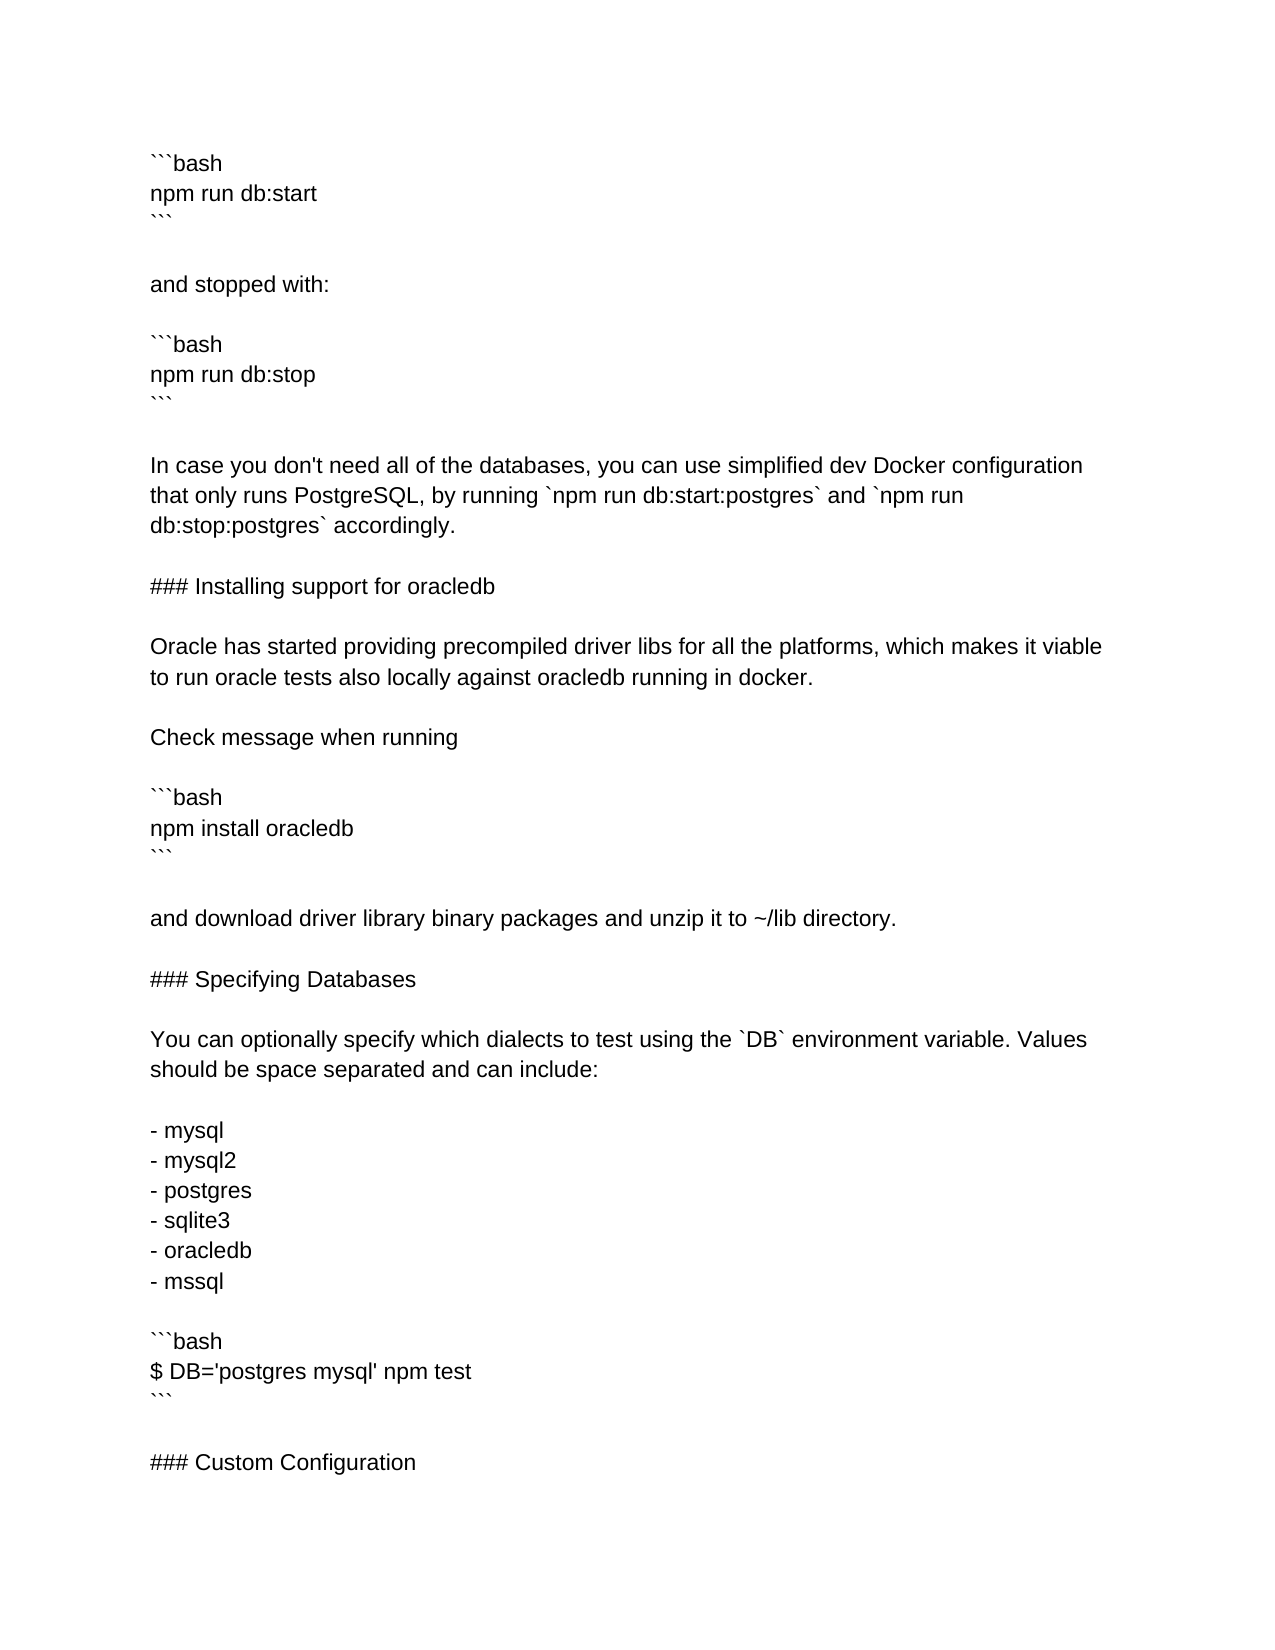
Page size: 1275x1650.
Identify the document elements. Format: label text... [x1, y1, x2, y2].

text - sqlite3 [150, 1207, 1125, 1234]
text ``` [150, 392, 1125, 418]
text ```bash [150, 150, 1125, 176]
text ``` [150, 1388, 1125, 1415]
text $ DB='postgres mysql' npm test [150, 1358, 1125, 1385]
text - mssql [150, 1268, 1125, 1294]
text - mysql [150, 1117, 1125, 1143]
text - oracledb [150, 1237, 1125, 1264]
text Check message when running [150, 724, 1125, 750]
text npm run db:stop [150, 361, 1125, 388]
text and download driver library binary packages and unzip it to ~/lib directory. [150, 905, 1125, 932]
text ```bash [150, 331, 1125, 358]
text npm run db:start [150, 180, 1125, 207]
text ### Custom Configuration [150, 1449, 1125, 1475]
text and stopped with: [150, 271, 1125, 297]
text npm install oracledb [150, 814, 1125, 841]
text ### Installing support for oracledb [150, 573, 1125, 599]
text Oracle has started providing precompiled driver libs for all the platforms, which makes it viable to run oracle tests also locally against oracledb running in docker. [150, 633, 1125, 690]
text - postgres [150, 1177, 1125, 1203]
text ``` [150, 210, 1125, 237]
text ### Specifying Databases [150, 966, 1125, 992]
text - mysql2 [150, 1147, 1125, 1173]
text You can optionally specify which dialects to test using the `DB` environment variable. Values should be space separated and can include: [150, 1026, 1125, 1083]
text ```bash [150, 784, 1125, 811]
text ```bash [150, 1328, 1125, 1354]
text In case you don't need all of the databases, you can use simplified dev Docker configuration that only runs PostgreSQL, by running `npm run db:start:postgres` and `npm run db:stop:postgres` accordingly. [150, 452, 1125, 539]
text ``` [150, 845, 1125, 871]
